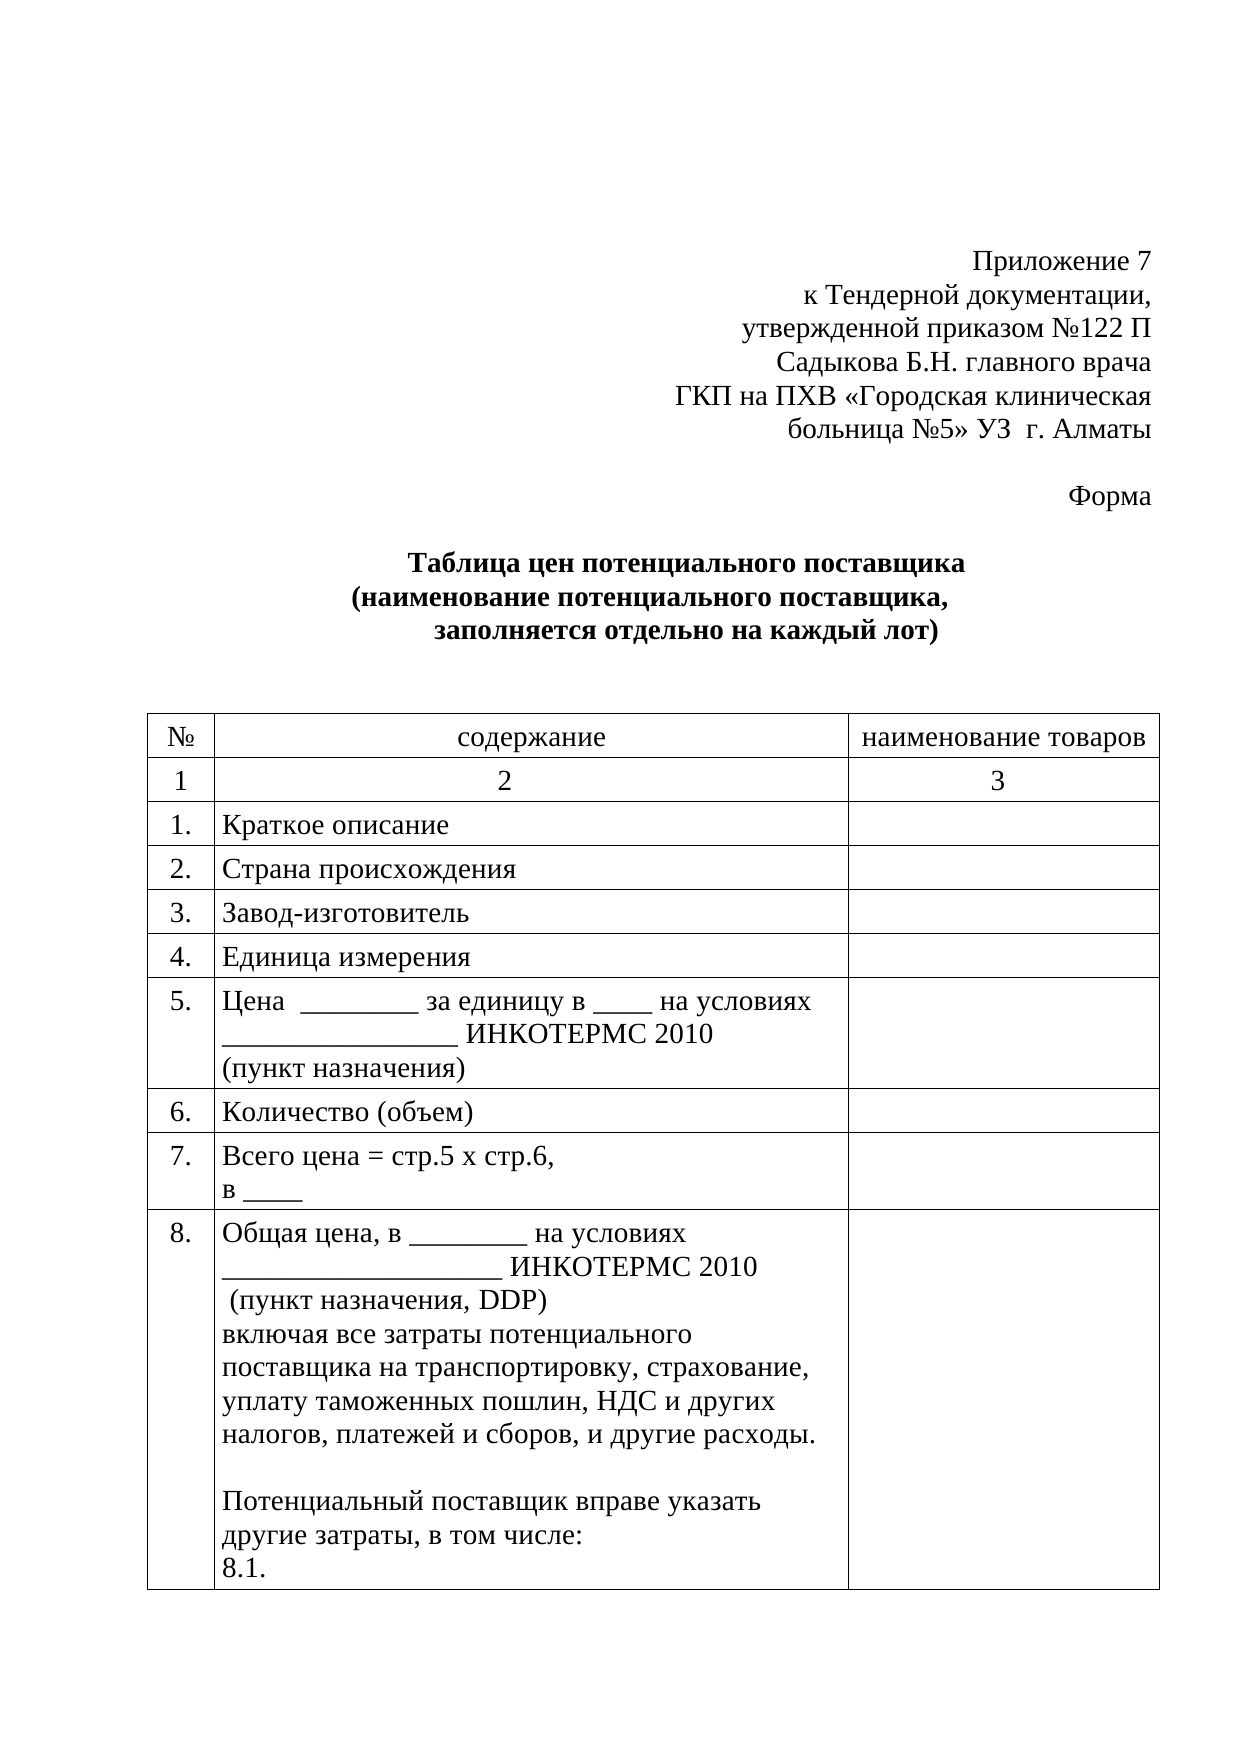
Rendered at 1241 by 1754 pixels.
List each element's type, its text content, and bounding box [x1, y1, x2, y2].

text Форма [148, 478, 1152, 512]
table_cell 4. [148, 934, 214, 977]
table_cell 8. [148, 1210, 214, 1589]
table_cell 3. [148, 890, 214, 933]
table_cell [849, 978, 1159, 1088]
table_cell Количество (объем) [215, 1089, 848, 1132]
table_cell Всего цена = стр.5 х стр.6, в ____ [215, 1133, 848, 1209]
text Приложение 7 [148, 243, 1152, 277]
table_cell 2. [148, 846, 214, 889]
subtitle заполняется отдельно на каждый лот) [148, 612, 1152, 646]
table_cell [849, 890, 1159, 933]
table_cell Единица измерения [215, 934, 848, 977]
table_cell Завод-изготовитель [215, 890, 848, 933]
table_cell [849, 846, 1159, 889]
table_cell Страна происхождения [215, 846, 848, 889]
subtitle Таблица цен потенциального поставщика (наименование потенциального поставщика, [148, 545, 1152, 612]
table_cell 5. [148, 978, 214, 1088]
table_header содержание [215, 714, 848, 757]
table_cell 6. [148, 1089, 214, 1132]
table_cell 3 [849, 758, 1159, 801]
table_cell 7. [148, 1133, 214, 1209]
table_cell 1. [148, 802, 214, 845]
table_header № [148, 714, 214, 757]
text утвержденной приказом №122 П Садыкова Б.Н. главного врача [516, 311, 1152, 378]
table_cell 1 [148, 758, 214, 801]
text ГКП на ПХВ «Городская клиническая больница №5» УЗ г. Алматы [664, 378, 1152, 445]
table_cell [849, 802, 1159, 845]
table_cell [849, 1133, 1159, 1209]
table_cell [849, 934, 1159, 977]
table_cell Краткое описание [215, 802, 848, 845]
text к Тендерной документации, [664, 277, 1152, 311]
table_cell 2 [215, 758, 848, 801]
table_cell Цена ________ за единицу в ____ на условиях ________________ ИНКОТЕРМС 2010 (пункт назначения) [215, 978, 848, 1088]
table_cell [215, 1210, 848, 1589]
table_cell [849, 1210, 1159, 1589]
table_cell [849, 1089, 1159, 1132]
table_header наименование товаров [849, 714, 1159, 757]
